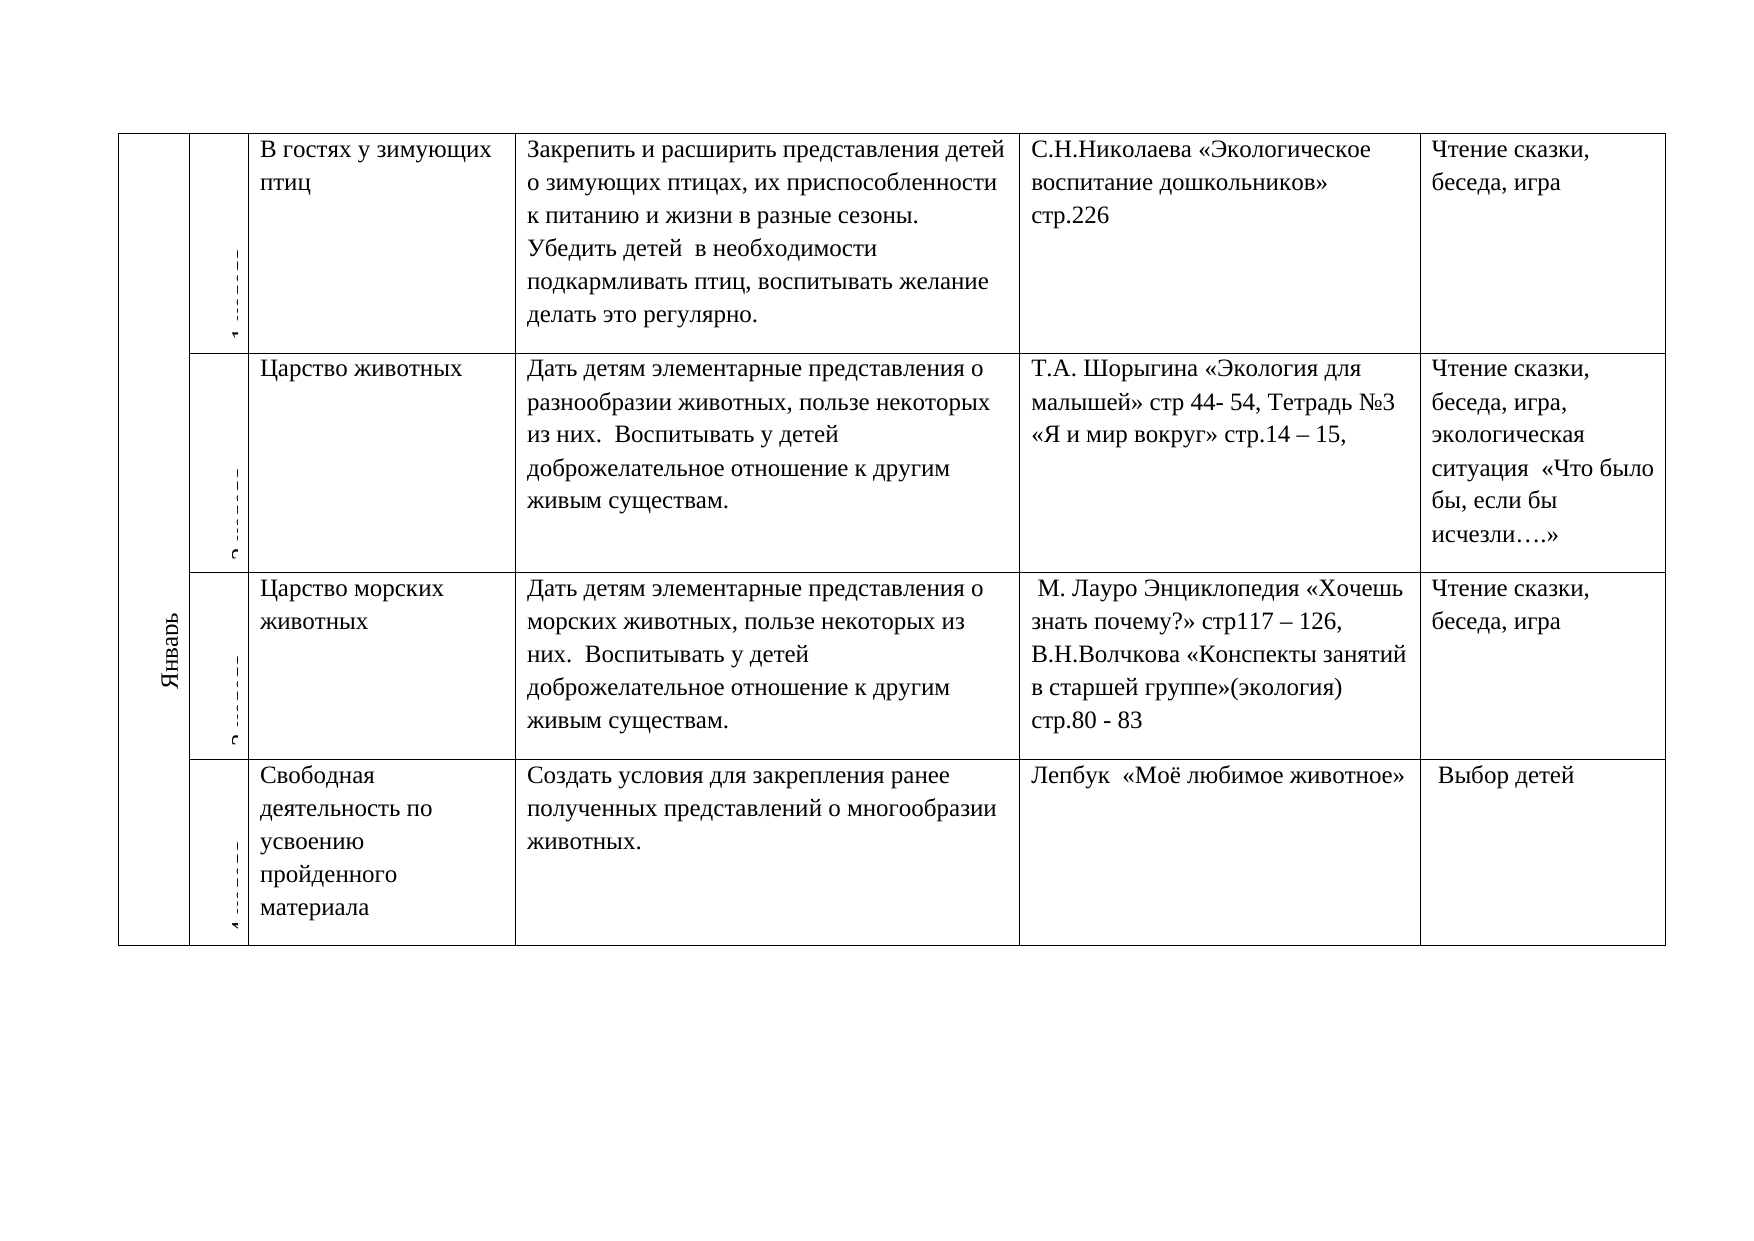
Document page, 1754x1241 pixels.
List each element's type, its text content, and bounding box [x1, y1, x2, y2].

table_cell Свободная деятельность по усвоению пройденного материала [249, 760, 515, 945]
table_cell Чтение сказки, беседа, игра [1421, 573, 1665, 759]
table_cell Дать детям элементарные представления о морских животных, пользе некоторых из них. Воспитывать у детей доброжелательное отношение к другим живым существам. [516, 573, 1019, 759]
table_cell В гостях у зимующих птиц [249, 134, 515, 352]
table_cell Закрепить и расширить представления детей о зимующих птицах, их приспособленности к питанию и жизни в разные сезоны. Убедить детей в необходимости подкармливать птиц, воспитывать желание делать это регулярно. [516, 134, 1019, 352]
table_cell 3 неделя [190, 573, 248, 759]
table_cell Выбор детей [1421, 760, 1665, 945]
table_cell 1 неделя [190, 134, 248, 352]
table_cell С.Н.Николаева «Экологическое воспитание дошкольников» стр.226 [1020, 134, 1420, 352]
table_cell 2 неделя [190, 354, 248, 572]
table_cell Царство морских животных [249, 573, 515, 759]
table_cell М. Лауро Энциклопедия «Хочешь знать почему?» стр117 – 126, В.Н.Волчкова «Конспекты занятий в старшей группе»(экология) стр.80 - 83 [1020, 573, 1420, 759]
table_cell Т.А. Шорыгина «Экология для малышей» стр 44- 54, Тетрадь №3 «Я и мир вокруг» стр.14 – 15, [1020, 354, 1420, 572]
table_cell Лепбук «Моё любимое животное» [1020, 760, 1420, 945]
table_cell Дать детям элементарные представления о разнообразии животных, пользе некоторых из них. Воспитывать у детей доброжелательное отношение к другим живым существам. [516, 354, 1019, 572]
table_cell Чтение сказки, беседа, игра [1421, 134, 1665, 352]
table_cell Январь [119, 134, 189, 945]
table_cell Царство животных [249, 354, 515, 572]
table_cell 4 неделя [190, 760, 248, 945]
table_cell Чтение сказки, беседа, игра, экологическая ситуация «Что было бы, если бы исчезли….» [1421, 354, 1665, 572]
table_cell Создать условия для закрепления ранее полученных представлений о многообразии животных. [516, 760, 1019, 945]
